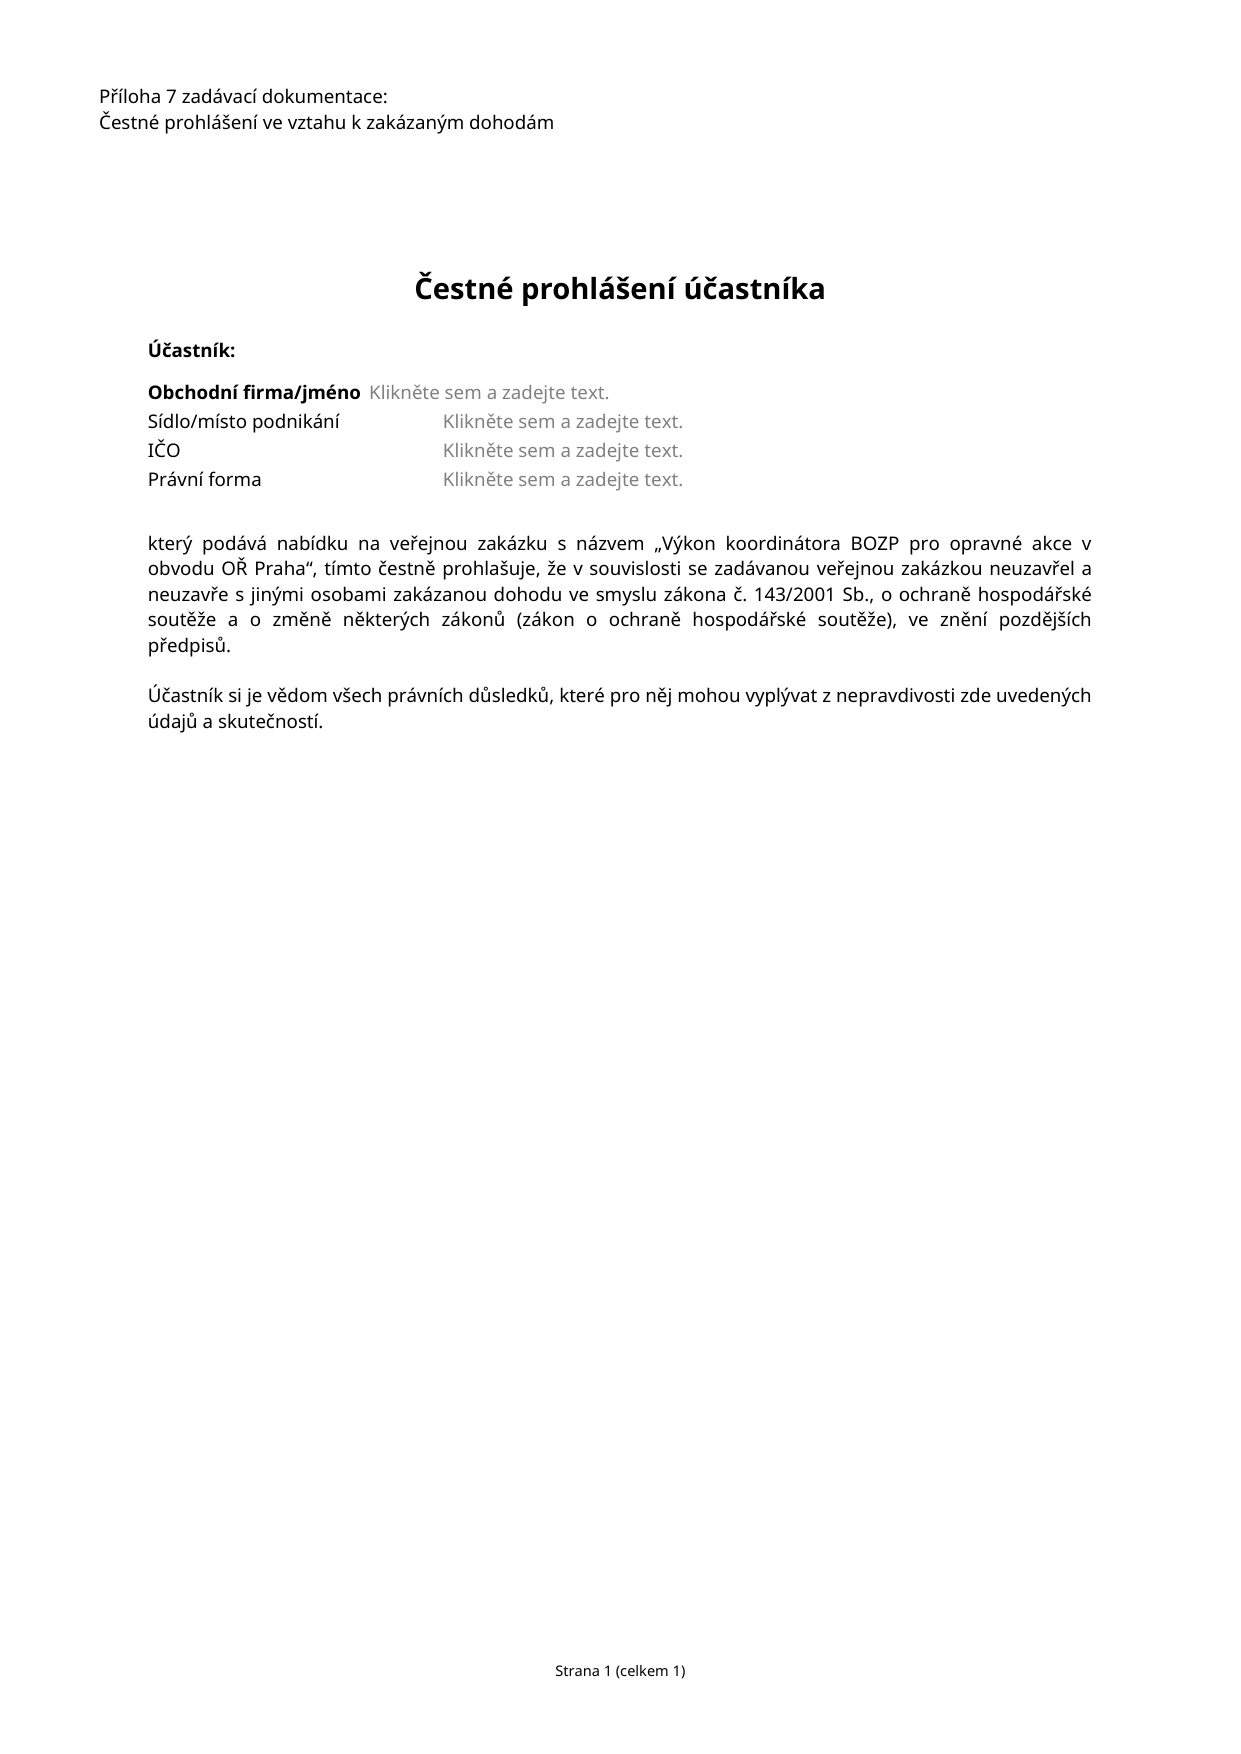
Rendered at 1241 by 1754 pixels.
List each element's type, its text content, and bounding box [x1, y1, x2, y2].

title Čestné prohlášení účastníka [148, 268, 1093, 308]
text Sídlo/místo podnikání [148, 405, 1093, 434]
text Právní forma [148, 463, 1093, 492]
text Účastník si je vědom všech právních důsledků, které pro něj mohou vyplývat z nepravdivosti zde uvedených údajů a skutečností. [148, 683, 1093, 734]
text IČO [148, 434, 1093, 463]
text který podává nabídku na veřejnou zakázku s názvem „Výkon koordinátora BOZP pro opravné akce v obvodu OŘ Praha“, tímto čestně prohlašuje, že v souvislosti se zadávanou veřejnou zakázkou neuzavřel a neuzavře s jinými osobami zakázanou dohodu ve smyslu zákona č. 143/2001 Sb., o ochraně hospodářské soutěže a o změně některých zákonů (zákon o ochraně hospodářské soutěže), ve znění pozdějších předpisů. [148, 530, 1093, 658]
text Účastník: [148, 333, 1093, 364]
text Obchodní firma/jméno [148, 376, 1093, 405]
